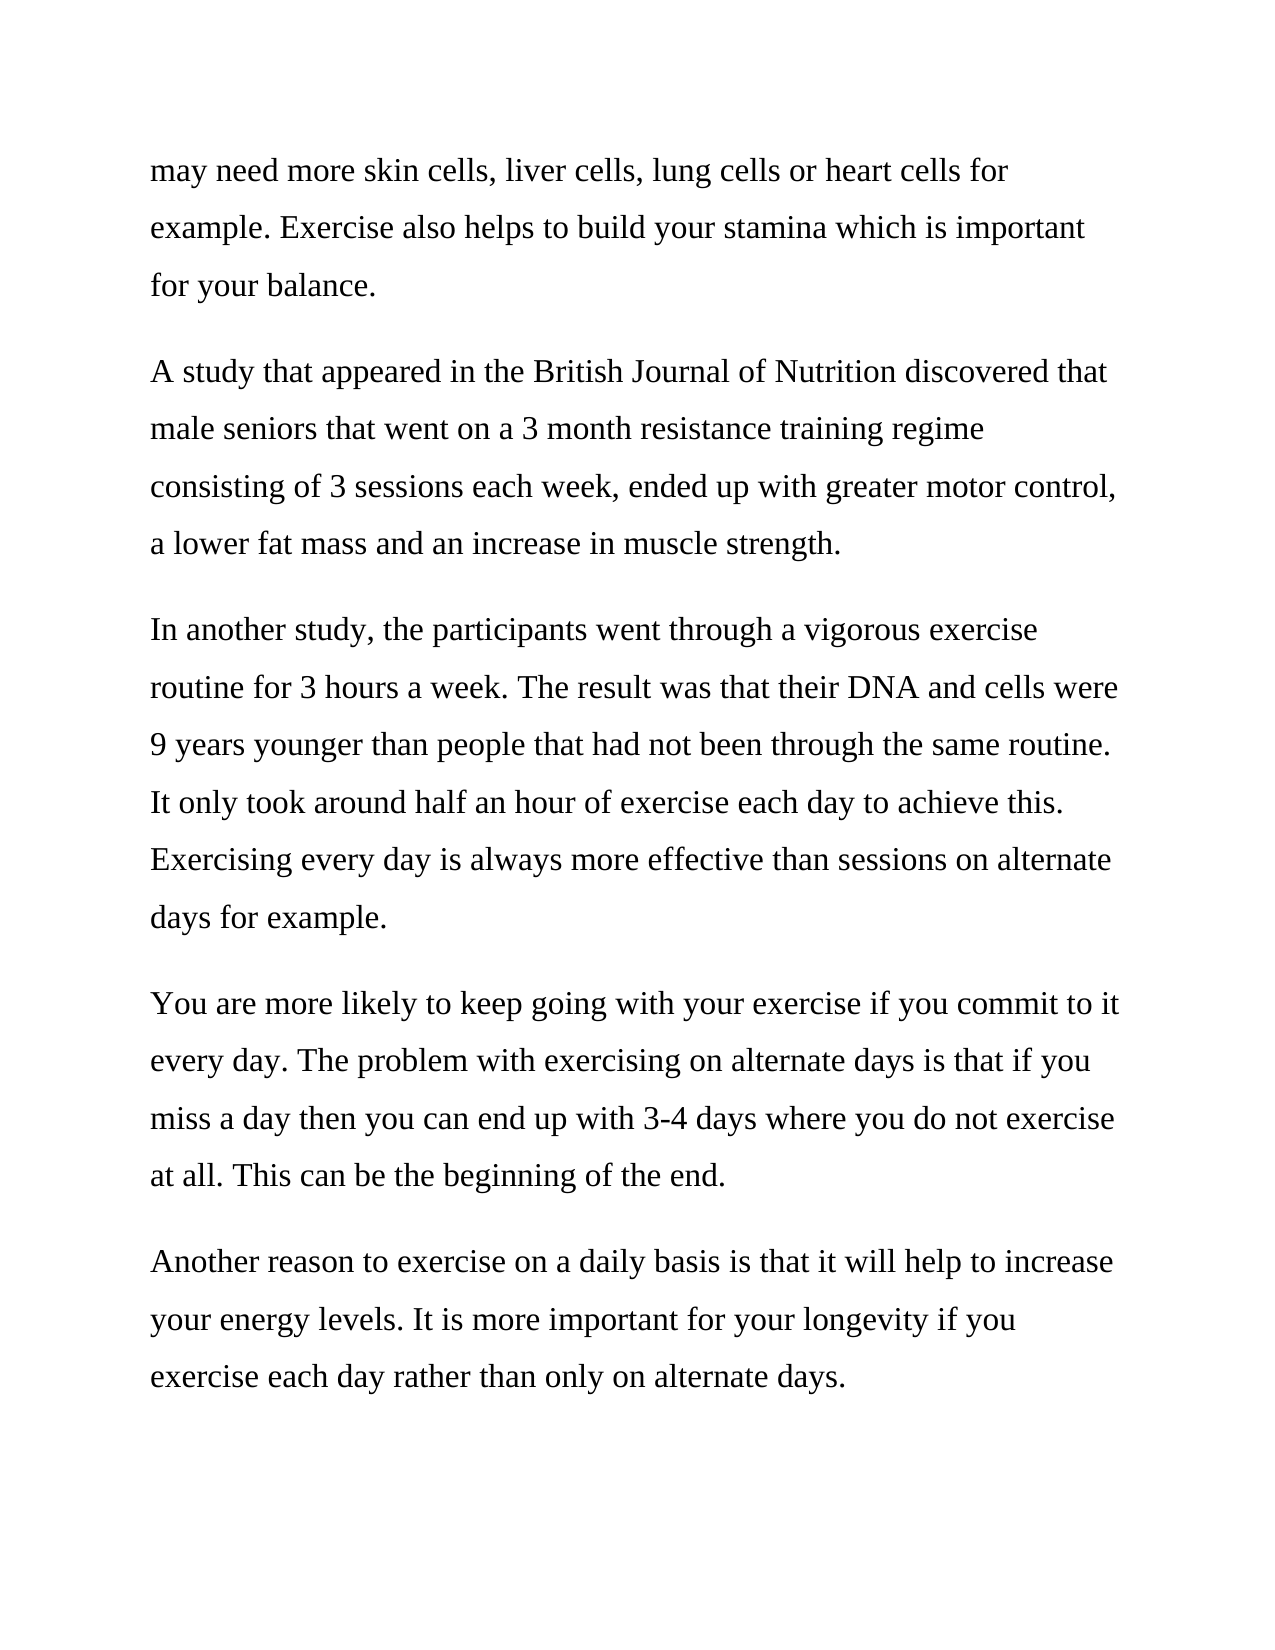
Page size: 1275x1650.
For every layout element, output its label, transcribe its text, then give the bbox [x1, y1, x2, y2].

text A study that appeared in the British Journal of Nutrition discovered that male seniors that went on a 3 month resistance training regime consisting of 3 sessions each week, ended up with greater motor control, a lower fat mass and an increase in muscle strength. [150, 351, 1125, 562]
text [150, 150, 1125, 303]
text Another reason to exercise on a daily basis is that it will help to increase your energy levels. It is more important for your longevity if you exercise each day rather than only on alternate days. [150, 1242, 1125, 1395]
text You are more likely to keep going with your exercise if you commit to it every day. The problem with exercising on alternate days is that if you miss a day then you can end up with 3-4 days where you do not exercise at all. This can be the beginning of the end. [150, 983, 1125, 1194]
text In another study, the participants went through a vigorous exercise routine for 3 hours a week. The result was that their DNA and cells were 9 years younger than people that had not been through the same routine. It only took around half an hour of exercise each day to achieve this. Exercising every day is always more effective than sessions on alternate days for example. [150, 609, 1125, 935]
